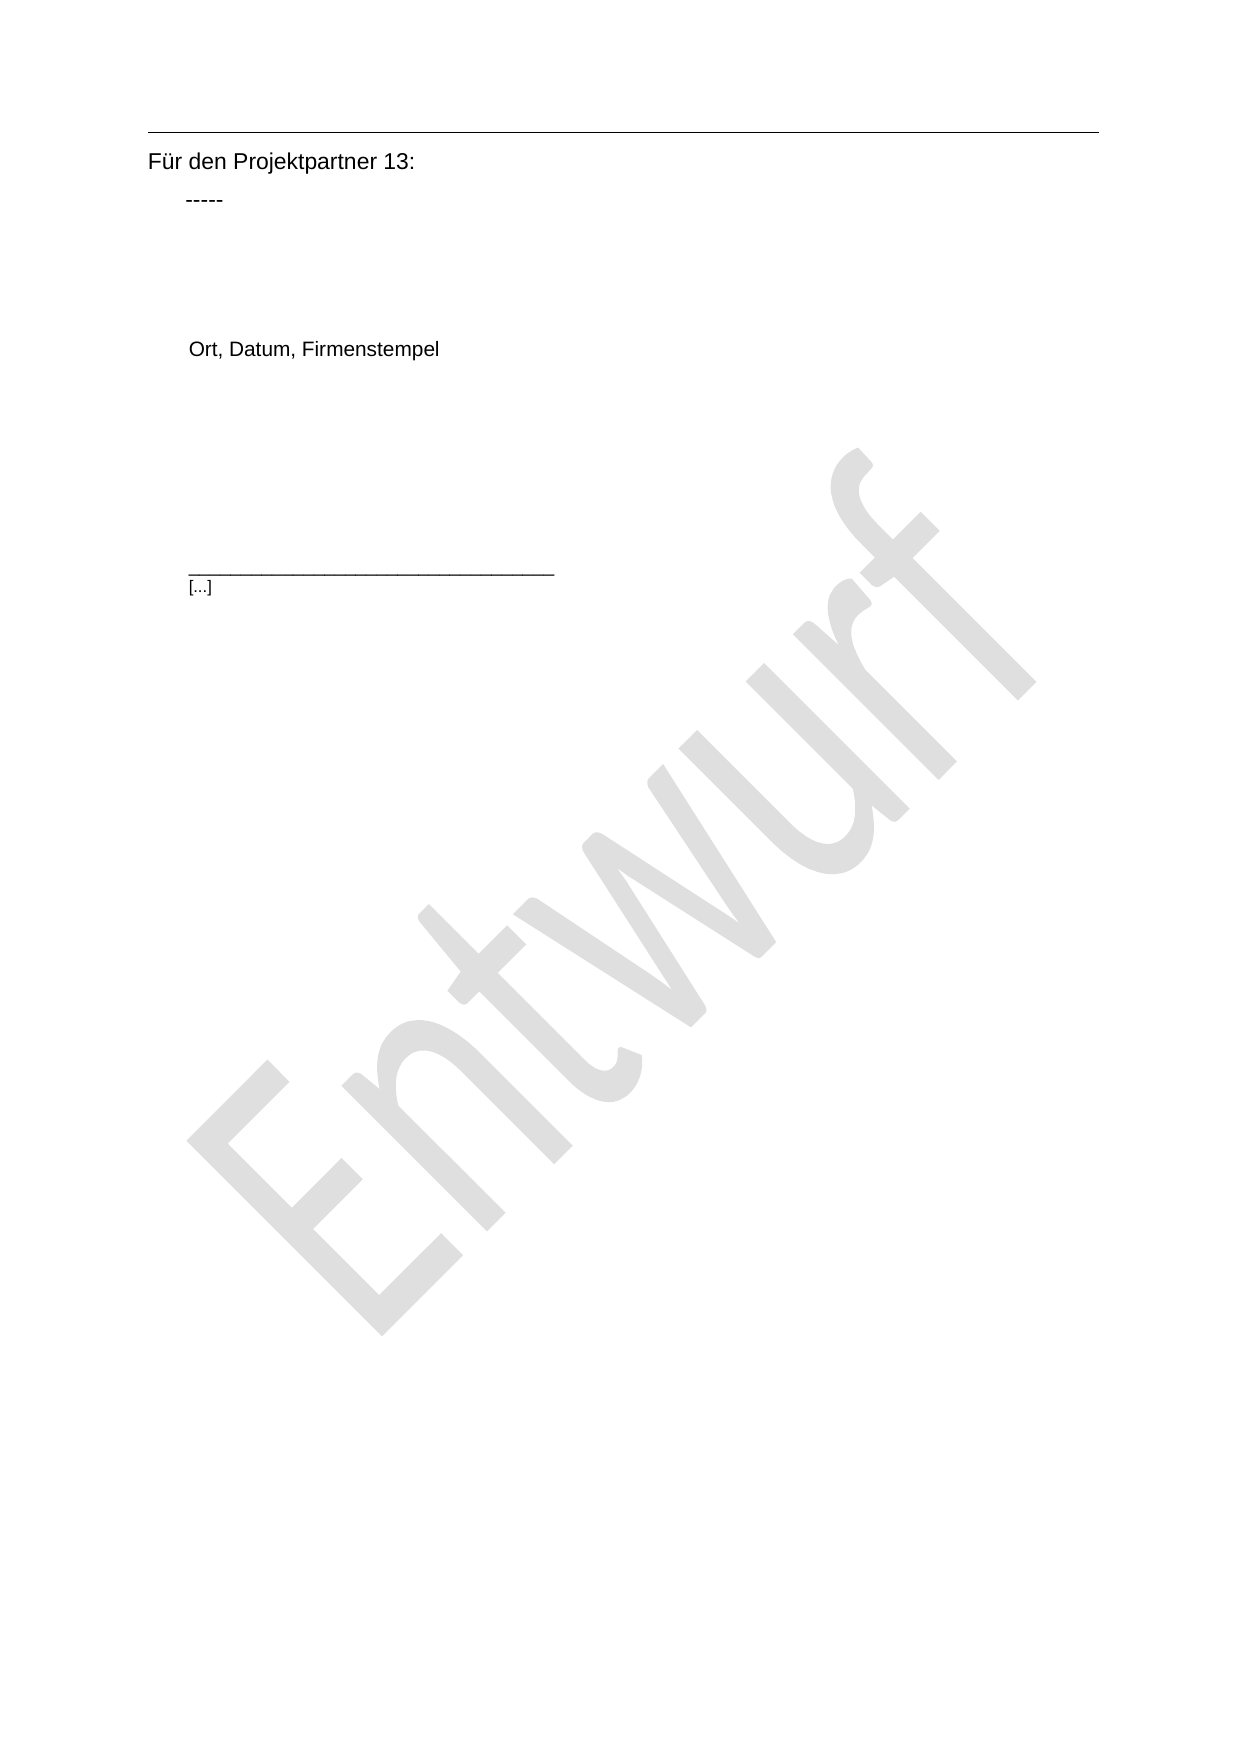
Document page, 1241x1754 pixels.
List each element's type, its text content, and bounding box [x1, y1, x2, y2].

table_header Ort, Datum, Firmenstempel ___________________________________ [...] [148, 337, 658, 596]
text Für den Projektpartner 13: [148, 148, 1092, 174]
table_header [658, 337, 1093, 596]
text ----- [185, 186, 1092, 212]
